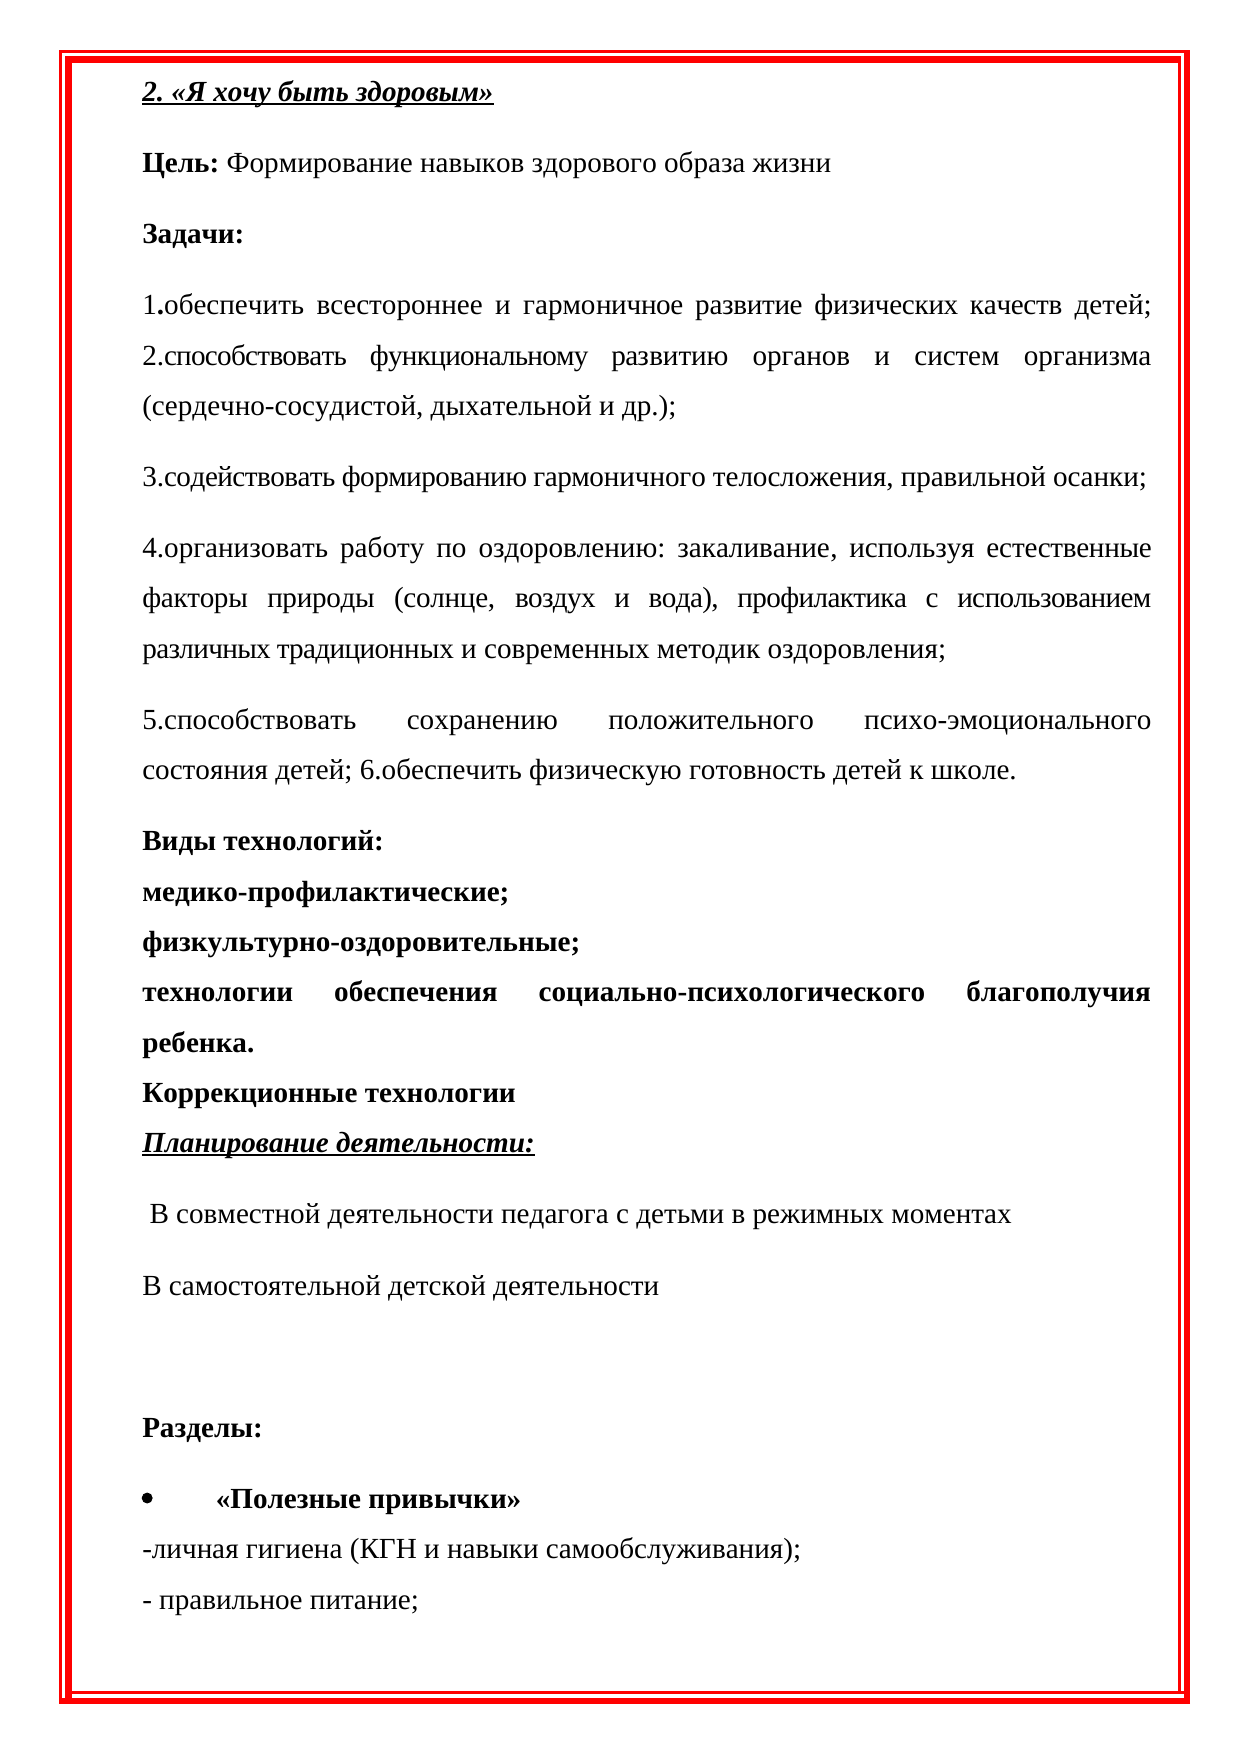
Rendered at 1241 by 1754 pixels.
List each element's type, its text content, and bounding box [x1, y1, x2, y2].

list -личная гигиена (КГН и навыки самообслуживания); [142, 1531, 1152, 1565]
text Задачи: [142, 216, 1152, 250]
list - правильное питание; [142, 1582, 1152, 1615]
text 3.содействовать формированию гармоничного телосложения, правильной осанки; [142, 459, 1152, 493]
text 2. «Я хочу быть здоровым» [142, 74, 1152, 107]
text В совместной деятельности педагога с детьми в режимных моментах [142, 1196, 1152, 1230]
text Виды технологий: [142, 823, 1152, 857]
text 4.организовать работу по оздоровлению: закаливание, используя естественные факторы природы (солнце, воздух и вода), профилактика с использованием различных традиционных и современных методик оздоровления; [142, 530, 1152, 664]
text В самостоятельной детской деятельности [142, 1268, 1152, 1301]
text медико-профилактические; [142, 874, 1152, 907]
text Разделы: [142, 1410, 1152, 1443]
text Коррекционные технологии [142, 1075, 1152, 1108]
text технологии обеспечения социально-психологического благополучия ребенка. [142, 974, 1152, 1058]
text Цель: Формирование навыков здорового образа жизни [142, 145, 1152, 178]
list «Полезные привычки» [142, 1481, 1152, 1515]
text 1.обеспечить всестороннее и гармоничное развитие физических качеств детей; 2.способствовать функциональному развитию органов и систем организма (сердечно-сосудистой, дыхательной и др.); [142, 287, 1152, 421]
text Планирование деятельности: [142, 1125, 1152, 1159]
text 5.способствовать сохранению положительного психо-эмоционального состояния детей; 6.обеспечить физическую готовность детей к школе. [142, 702, 1152, 786]
text физкультурно-оздоровительные; [142, 924, 1152, 958]
